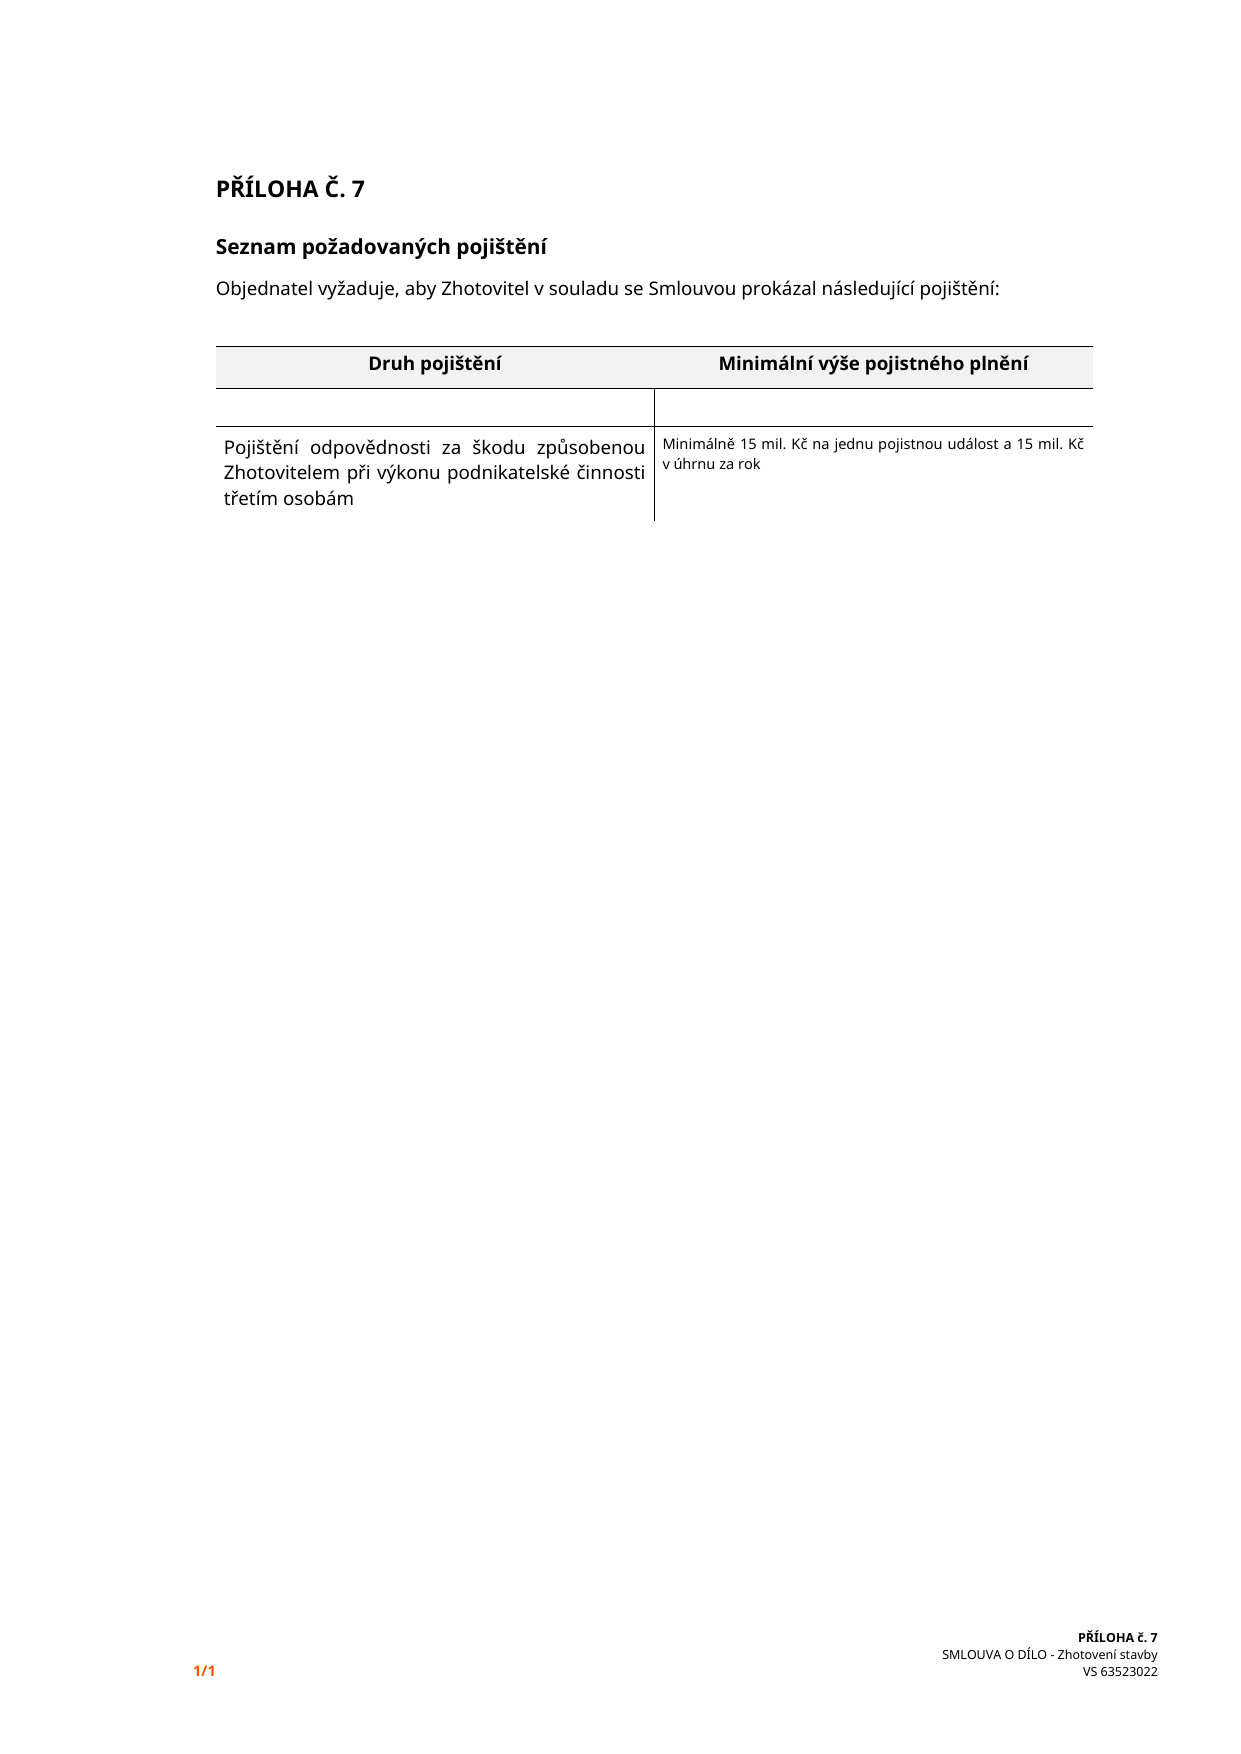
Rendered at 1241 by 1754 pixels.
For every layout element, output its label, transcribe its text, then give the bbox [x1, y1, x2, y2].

table_cell [655, 389, 1093, 426]
table_cell [216, 389, 654, 426]
text Objednatel vyžaduje, aby Zhotovitel v souladu se Smlouvou prokázal následující pojištění: [216, 276, 1093, 301]
text Příloha č. 7 [216, 172, 1093, 204]
table_cell Pojištění odpovědnosti za škodu způsobenou Zhotovitelem při výkonu podnikatelské činnosti třetím osobám [216, 427, 654, 521]
table_header Druh pojištění [216, 347, 654, 388]
table_cell Minimálně 15 mil. Kč na jednu pojistnou událost a 15 mil. Kč v úhrnu za rok [655, 427, 1093, 521]
text Seznam požadovaných pojištění [216, 232, 1093, 260]
table_header Minimální výše pojistného plnění [654, 347, 1093, 388]
